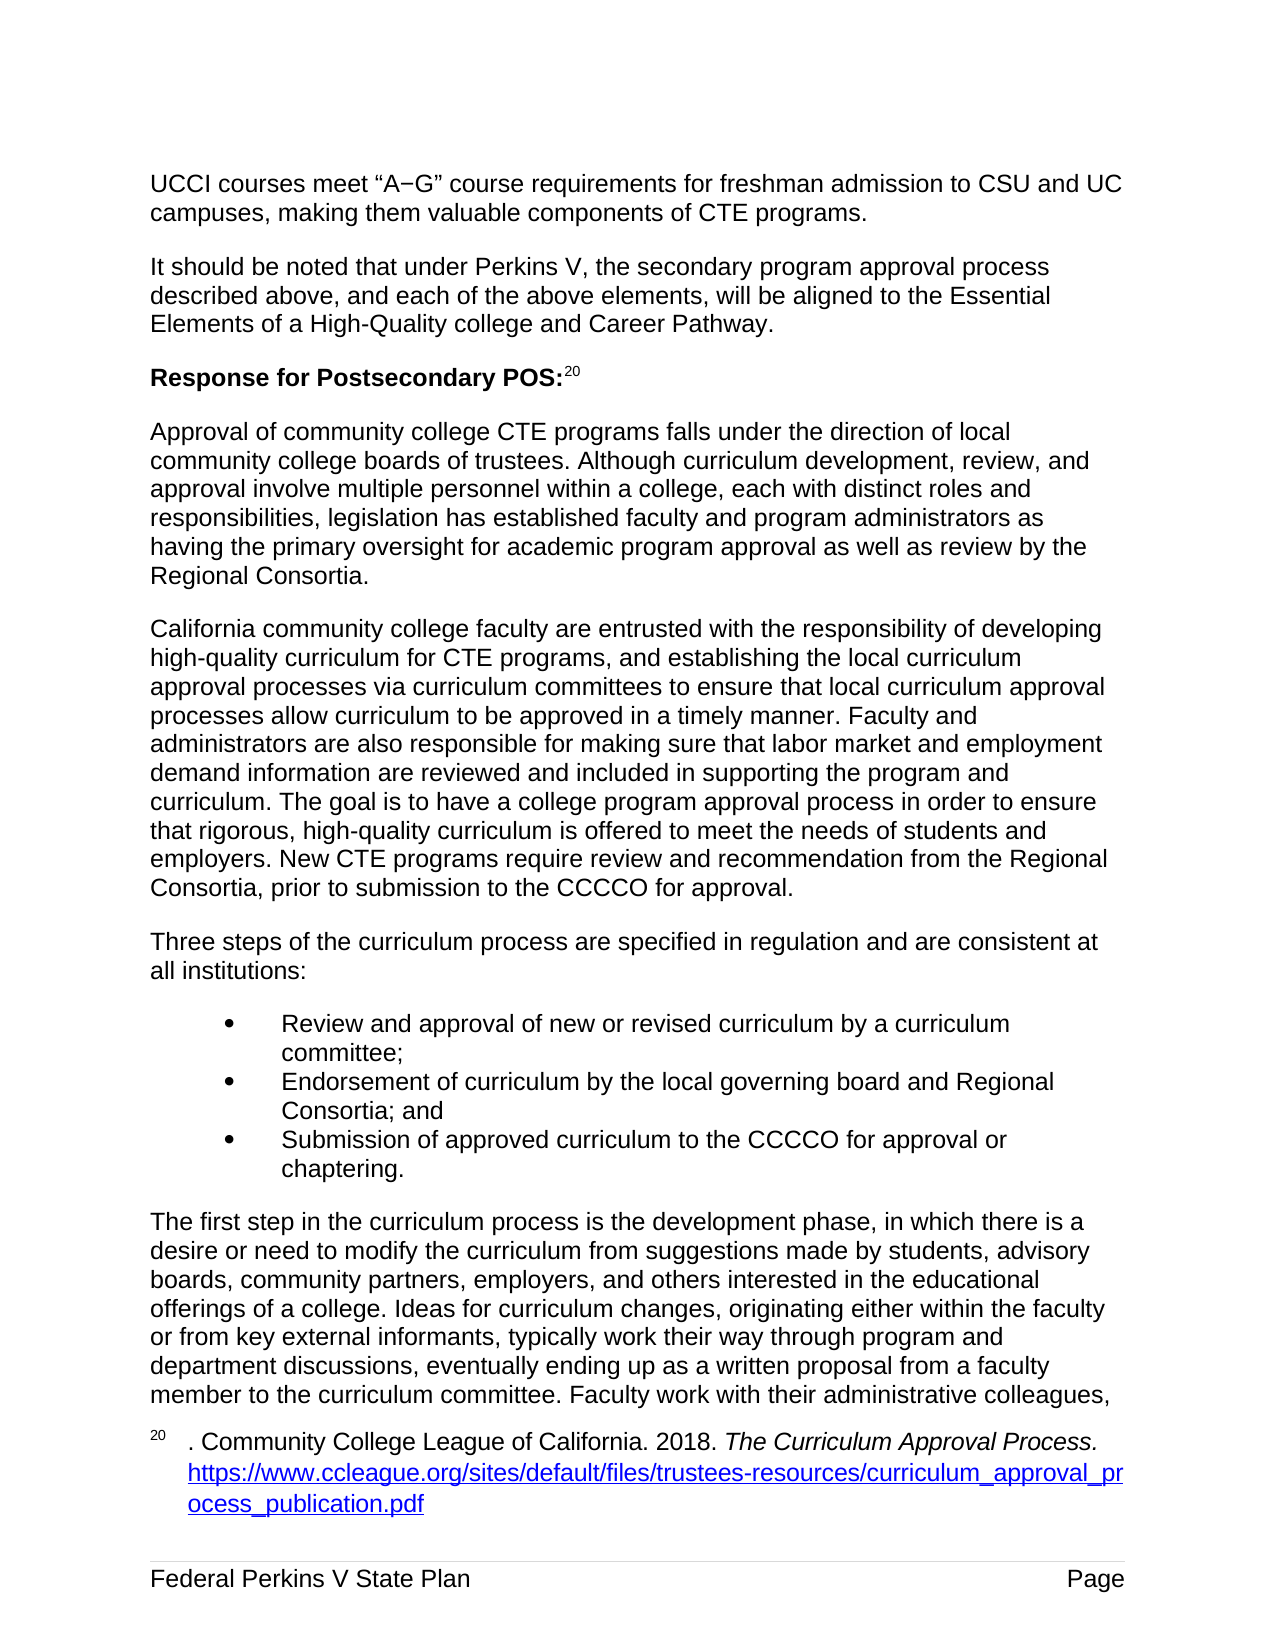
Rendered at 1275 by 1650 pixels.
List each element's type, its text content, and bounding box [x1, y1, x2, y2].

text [150, 1207, 1125, 1408]
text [150, 169, 1125, 227]
text It should be noted that under Perkins V, the secondary program approval process described above, and each of the above elements, will be aligned to the Essential Elements of a High-Quality college and Career Pathway. [150, 252, 1125, 338]
text California community college faculty are entrusted with the responsibility of developing high-quality curriculum for CTE programs, and establishing the local curriculum approval processes via curriculum committees to ensure that local curriculum approval processes allow curriculum to be approved in a timely manner. Faculty and administrators are also responsible for making sure that labor market and employment demand information are reviewed and included in supporting the program and curriculum. The goal is to have a college program approval process in order to ensure that rigorous, high-quality curriculum is offered to meet the needs of students and employers. New CTE programs require review and recommendation from the Regional Consortia, prior to submission to the CCCCO for approval. [150, 614, 1125, 902]
list Review and approval of new or revised curriculum by a curriculum committee; [225, 1009, 1125, 1067]
text Three steps of the curriculum process are specified in regulation and are consistent at all institutions: [150, 927, 1125, 984]
list Endorsement of curriculum by the local governing board and Regional Consortia; and [225, 1067, 1125, 1125]
text Approval of community college CTE programs falls under the direction of local community college boards of trustees. Although curriculum development, review, and approval involve multiple personnel within a college, each with distinct roles and responsibilities, legislation has established faculty and program administrators as having the primary oversight for academic program approval as well as review by the Regional Consortia. [150, 417, 1125, 589]
list Submission of approved curriculum to the CCCCO for approval or chaptering. [225, 1125, 1125, 1182]
text Response for Postsecondary POS: [150, 363, 1125, 392]
